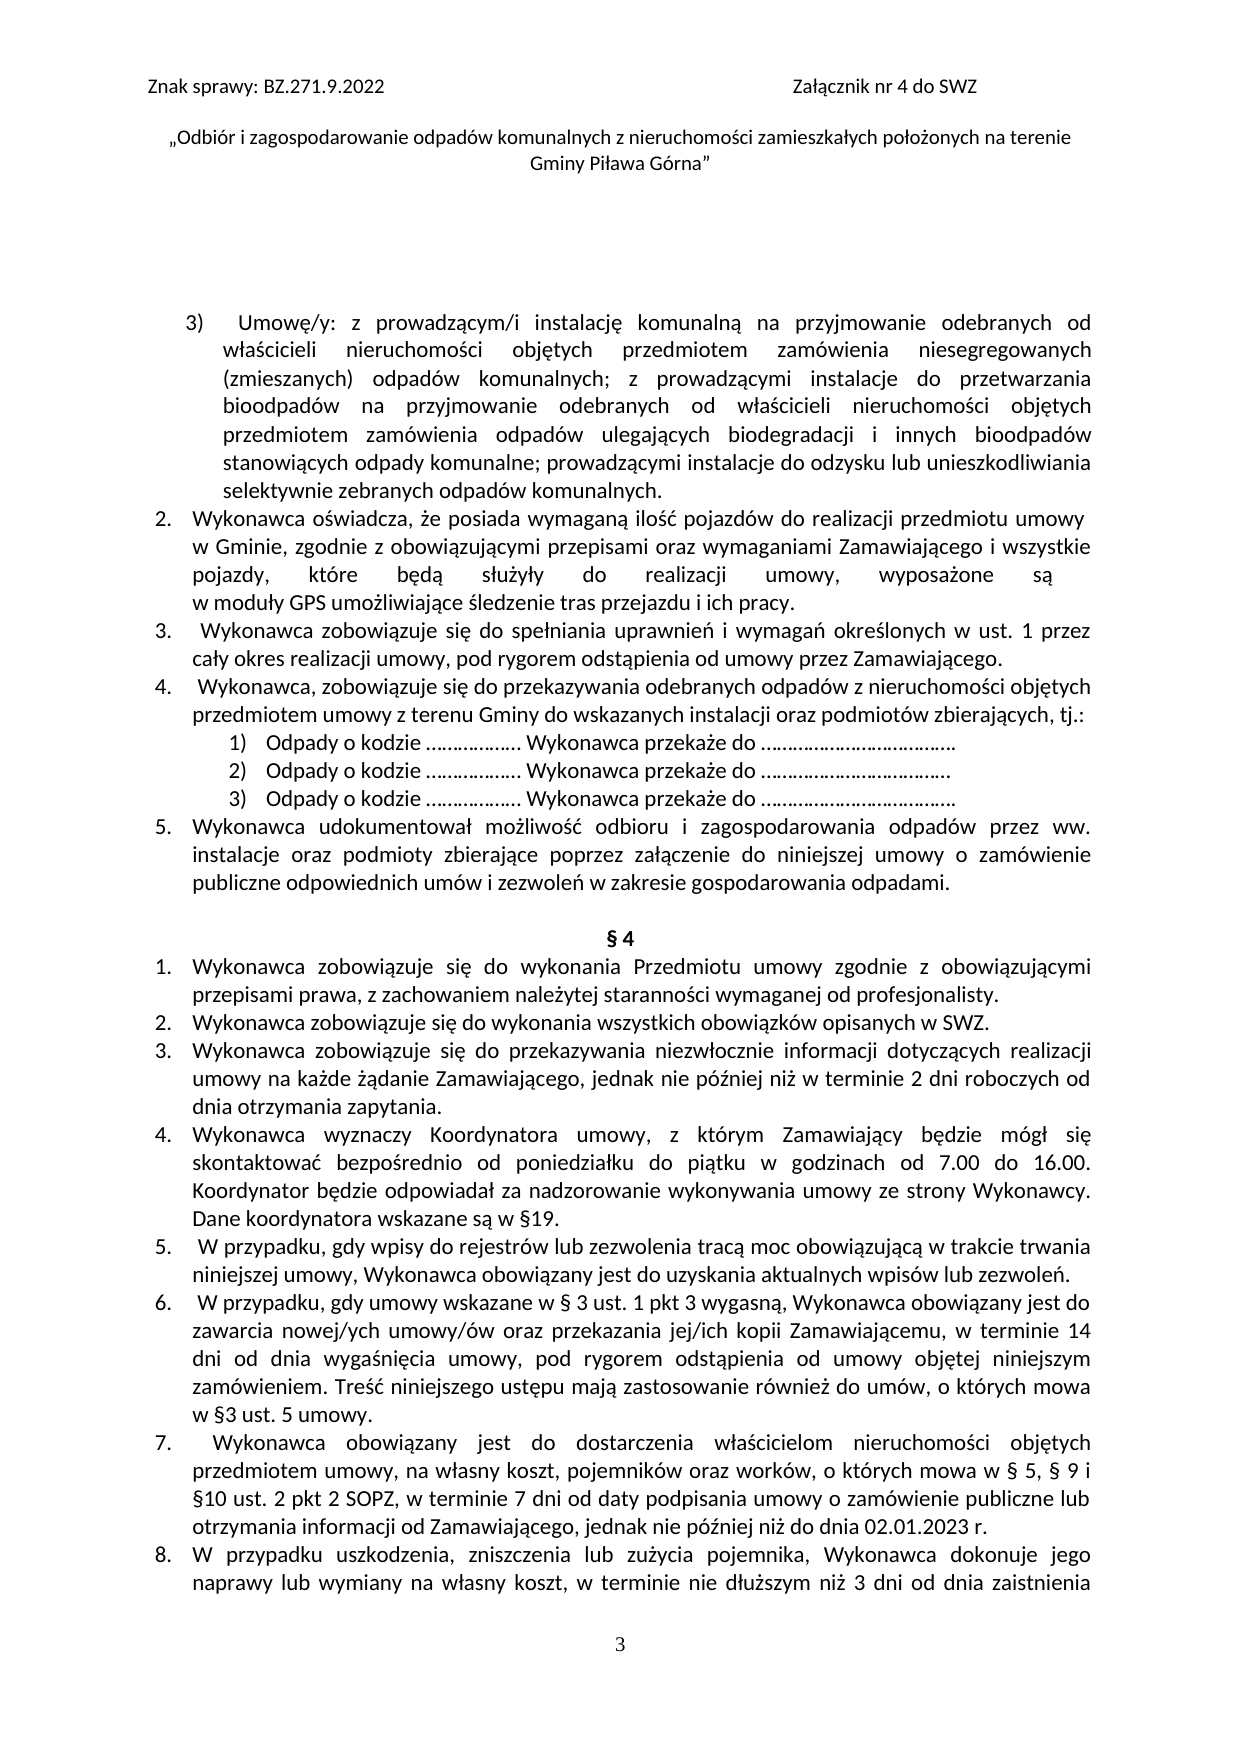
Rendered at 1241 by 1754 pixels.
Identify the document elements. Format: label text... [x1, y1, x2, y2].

list Odpady o kodzie ……………… Wykonawca przekaże do ……………………………… [228, 756, 1093, 784]
list Wykonawca zobowiązuje się do wykonania wszystkich obowiązków opisanych w SWZ. [154, 1008, 1093, 1036]
text § 4 [148, 924, 1093, 952]
list Wykonawca wyznaczy Koordynatora umowy, z którym Zamawiający będzie mógł się skontaktować bezpośrednio od poniedziałku do piątku w godzinach od 7.00 do 16.00. Koordynator będzie odpowiadał za nadzorowanie wykonywania umowy ze strony Wykonawcy. Dane koordynatora wskazane są w §19. [154, 1120, 1093, 1232]
list Wykonawca zobowiązuje się do spełniania uprawnień i wymagań określonych w ust. 1 przez cały okres realizacji umowy, pod rygorem odstąpienia od umowy przez Zamawiającego. [154, 616, 1093, 672]
list Wykonawca udokumentował możliwość odbioru i zagospodarowania odpadów przez ww. instalacje oraz podmioty zbierające poprzez załączenie do niniejszej umowy o zamówienie publiczne odpowiednich umów i zezwoleń w zakresie gospodarowania odpadami. [154, 812, 1093, 896]
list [154, 1541, 1093, 1597]
list Wykonawca obowiązany jest do dostarczenia właścicielom nieruchomości objętych przedmiotem umowy, na własny koszt, pojemników oraz worków, o których mowa w § 5, § 9 i §10 ust. 2 pkt 2 SOPZ, w terminie 7 dni od daty podpisania umowy o zamówienie publiczne lub otrzymania informacji od Zamawiającego, jednak nie później niż do dnia 02.01.2023 r. [154, 1428, 1093, 1541]
list Wykonawca oświadcza, że posiada wymaganą ilość pojazdów do realizacji przedmiotu umowy w Gminie, zgodnie z obowiązującymi przepisami oraz wymaganiami Zamawiającego i wszystkie pojazdy, które będą służyły do realizacji umowy, wyposażone są w moduły GPS umożliwiające śledzenie tras przejazdu i ich pracy. [154, 504, 1093, 616]
list W przypadku, gdy wpisy do rejestrów lub zezwolenia tracą moc obowiązującą w trakcie trwania niniejszej umowy, Wykonawca obowiązany jest do uzyskania aktualnych wpisów lub zezwoleń. [154, 1232, 1093, 1288]
list Wykonawca, zobowiązuje się do przekazywania odebranych odpadów z nieruchomości objętych przedmiotem umowy z terenu Gminy do wskazanych instalacji oraz podmiotów zbierających, tj.: [154, 672, 1093, 728]
list Wykonawca zobowiązuje się do wykonania Przedmiotu umowy zgodnie z obowiązującymi przepisami prawa, z zachowaniem należytej staranności wymaganej od profesjonalisty. [154, 952, 1093, 1008]
list W przypadku, gdy umowy wskazane w § 3 ust. 1 pkt 3 wygasną, Wykonawca obowiązany jest do zawarcia nowej/ych umowy/ów oraz przekazania jej/ich kopii Zamawiającemu, w terminie 14 dni od dnia wygaśnięcia umowy, pod rygorem odstąpienia od umowy objętej niniejszym zamówieniem. Treść niniejszego ustępu mają zastosowanie również do umów, o których mowa w §3 ust. 5 umowy. [154, 1288, 1093, 1428]
list Umowę/y: z prowadzącym/i instalację komunalną na przyjmowanie odebranych od właścicieli nieruchomości objętych przedmiotem zamówienia niesegregowanych (zmieszanych) odpadów komunalnych; z prowadzącymi instalacje do przetwarzania bioodpadów na przyjmowanie odebranych od właścicieli nieruchomości objętych przedmiotem zamówienia odpadów ulegających biodegradacji i innych bioodpadów stanowiących odpady komunalne; prowadzącymi instalacje do odzysku lub unieszkodliwiania selektywnie zebranych odpadów komunalnych. [185, 308, 1093, 504]
list Odpady o kodzie ……………… Wykonawca przekaże do ………………………………. [228, 728, 1093, 756]
list Wykonawca zobowiązuje się do przekazywania niezwłocznie informacji dotyczących realizacji umowy na każde żądanie Zamawiającego, jednak nie później niż w terminie 2 dni roboczych od dnia otrzymania zapytania. [154, 1036, 1093, 1120]
list Odpady o kodzie ……………… Wykonawca przekaże do ………………………………. [228, 784, 1093, 812]
